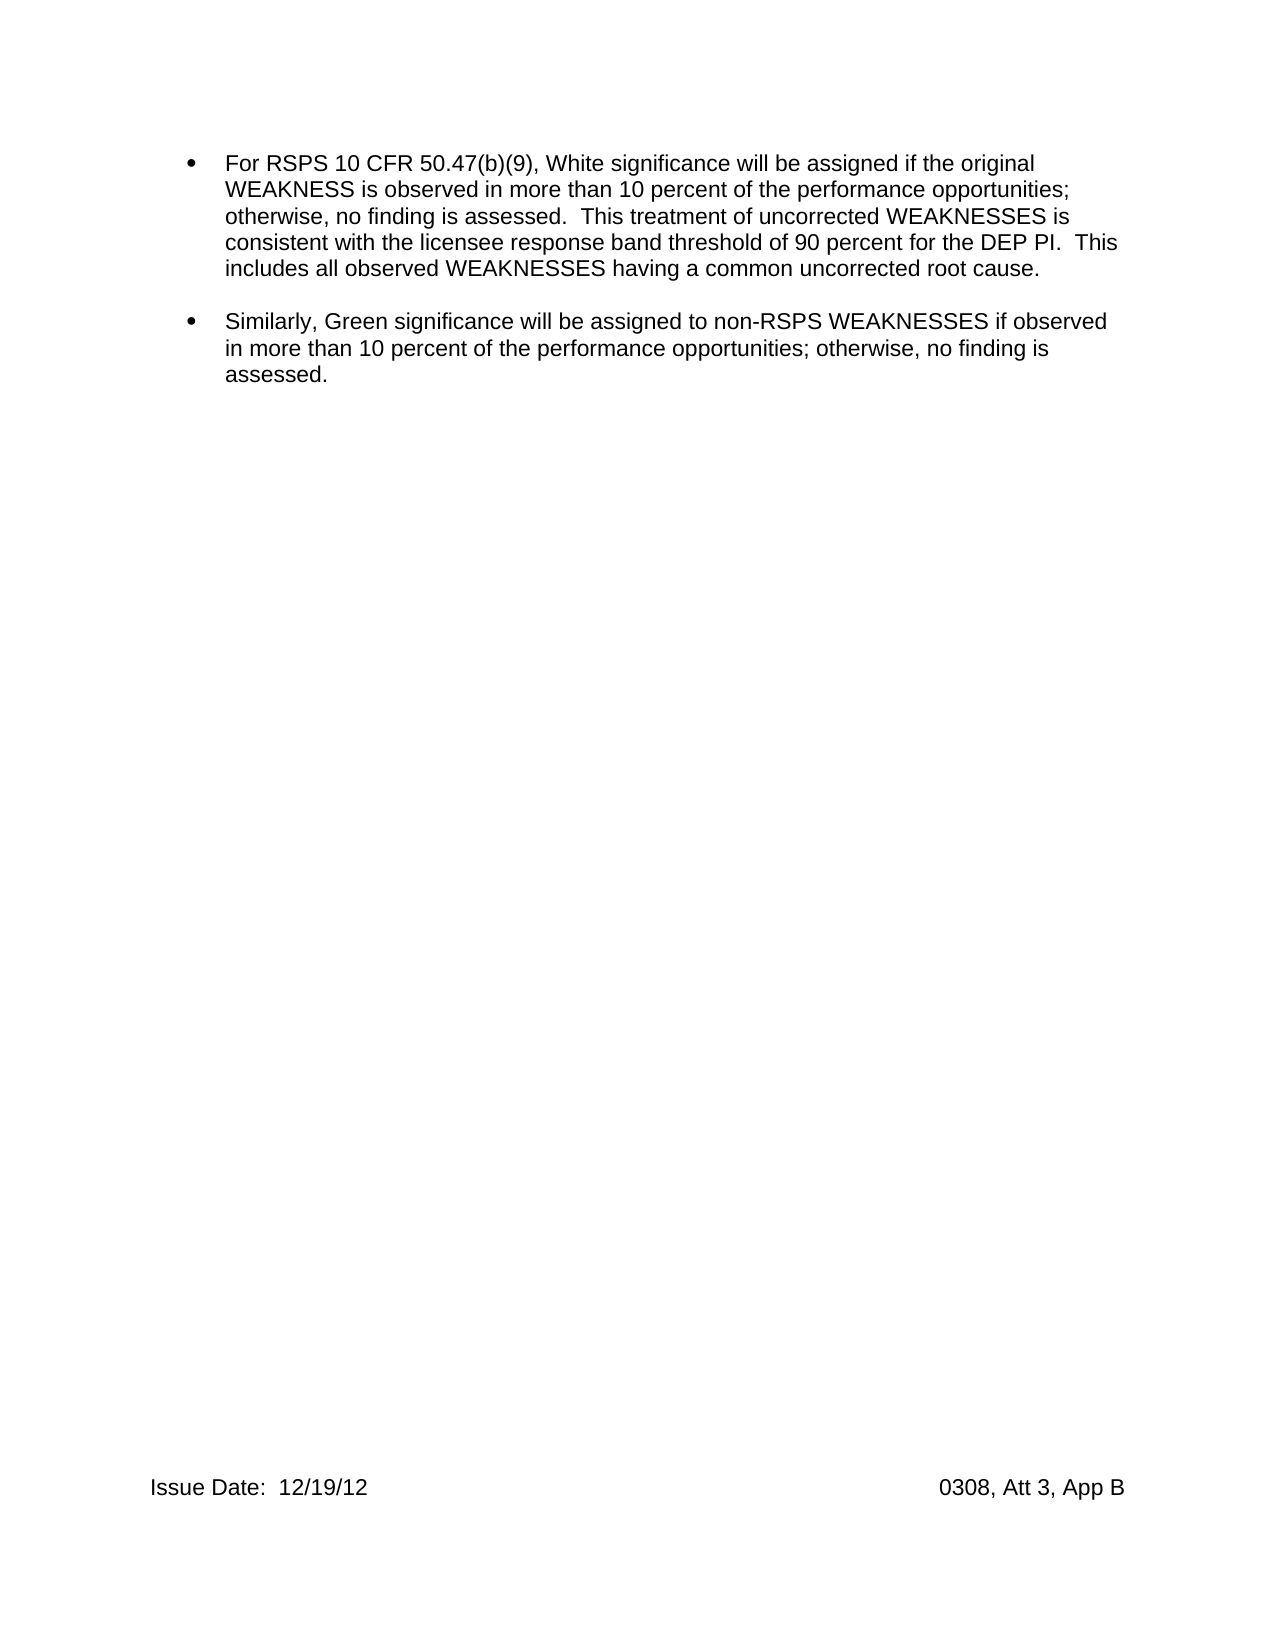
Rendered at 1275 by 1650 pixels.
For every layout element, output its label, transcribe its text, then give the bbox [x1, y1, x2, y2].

list For RSPS 10 CFR 50.47(b)(9), White significance will be assigned if the original weakness is observed in more than 10 percent of the performance opportunities; otherwise, no finding is assessed. This treatment of uncorrected weaknesses is consistent with the licensee response band threshold of 90 percent for the DEP PI. This includes all observed weaknesses having a common uncorrected root cause. [187, 150, 1125, 282]
list Similarly, Green significance will be assigned to non-RSPS WEAKNESSES if observed in more than 10 percent of the performance opportunities; otherwise, no finding is assessed. [187, 308, 1125, 387]
